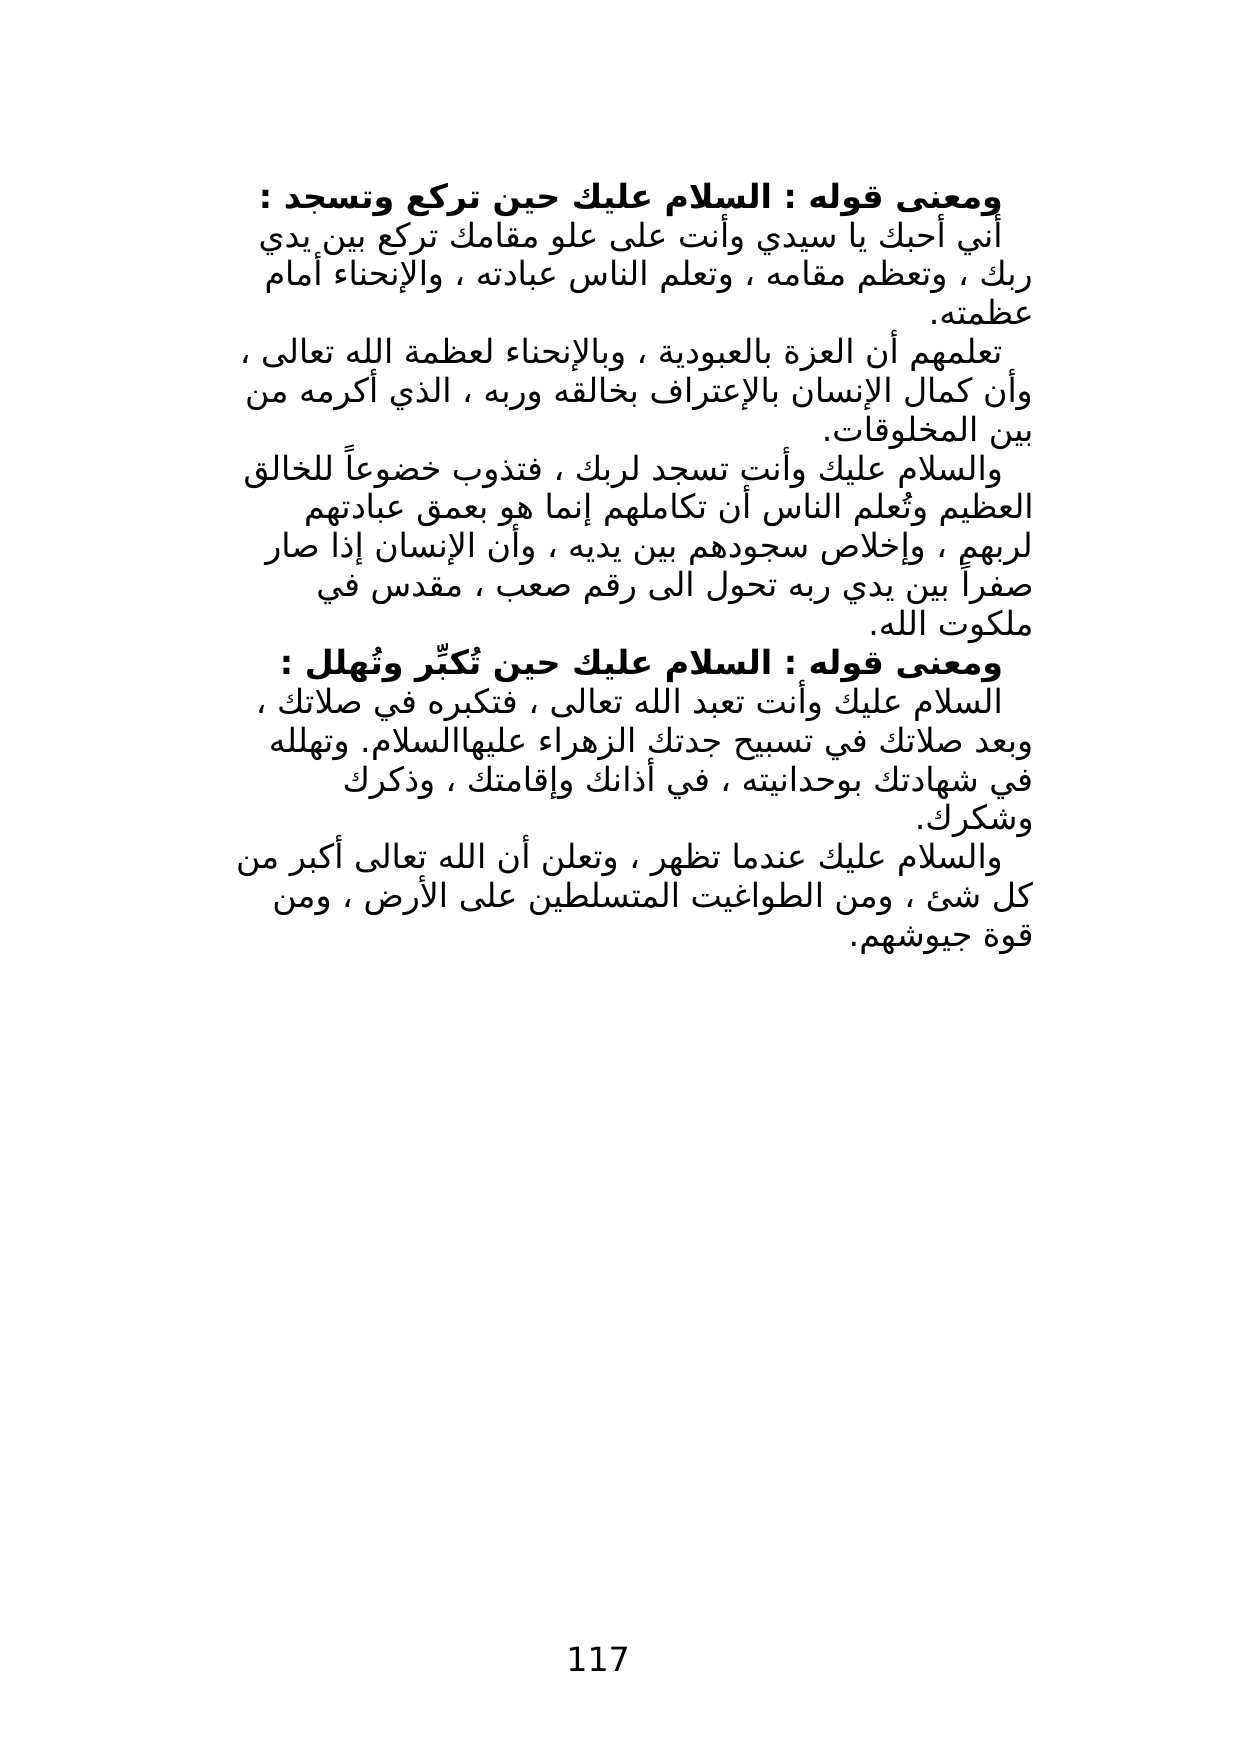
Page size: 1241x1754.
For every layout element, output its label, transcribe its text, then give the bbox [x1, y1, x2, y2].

text أني أحبك يا سيدي وأنت على علو مقامك تركع بين يدي ربك ، وتعظم مقامه ، وتعلم الناس عبادته ، والإنحناء أمام عظمته. [222, 216, 1033, 333]
text والسلام عليك وأنت تسجد لربك ، فتذوب خضوعاً للخالق العظيم وتُعلم الناس أن تكاملهم إنما هو بعمق عبادتهم لربهم ، وإخلاص سجودهم بين يديه ، وأن الإنسان إذا صار صفراً بين يدي ربه تحول الى رقم صعب ، مقدس في ملكوت الله. [222, 449, 1033, 643]
text ومعنى قوله : السلام عليك حين تركع وتسجد : [222, 177, 1033, 216]
text ومعنى قوله : السلام عليك حين تُكبِّر وتُهلل : [222, 643, 1033, 682]
text السلام عليك وأنت تعبد الله تعالى ، فتكبره في صلاتك ، وبعد صلاتك في تسبيح جدتك الزهراء عليها‌السلام. وتهلله في شهادتك بوحدانيته ، في أذانك وإقامتك ، وذكرك وشكرك. [222, 682, 1033, 838]
text والسلام عليك عندما تظهر ، وتعلن أن الله تعالى أكبر من كل شئ ، ومن الطواغيت المتسلطين على الأرض ، ومن قوة جيوشهم. [222, 838, 1033, 954]
text تعلمهم أن العزة بالعبودية ، وبالإنحناء لعظمة الله تعالى ، وأن كمال الإنسان بالإعتراف بخالقه وربه ، الذي أكرمه من بين المخلوقات. [222, 333, 1033, 449]
